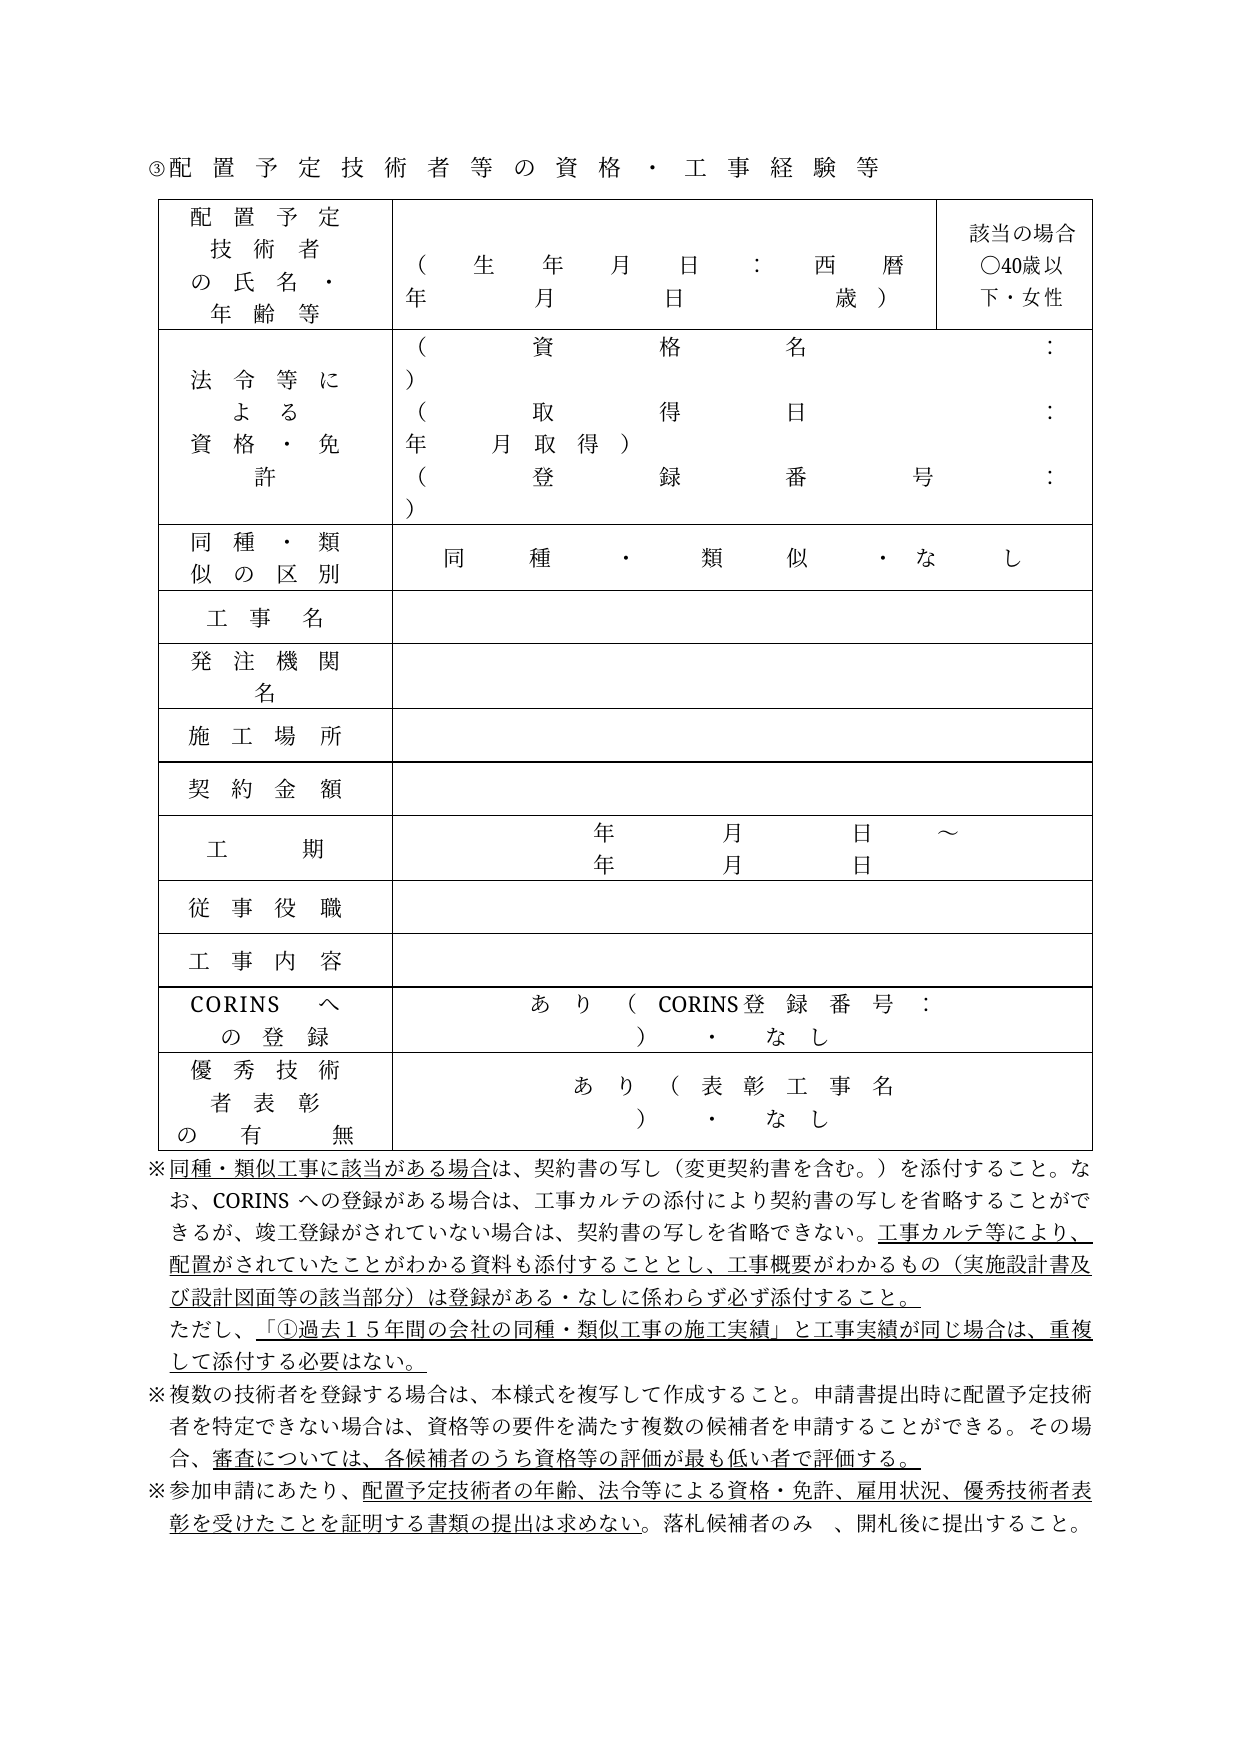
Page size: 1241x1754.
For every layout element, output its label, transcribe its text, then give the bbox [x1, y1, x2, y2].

text ③配置予定技術者等の資格・工事経験等 [148, 134, 1092, 199]
table_header 配置予定技術者 の氏名・年齢等 [159, 200, 392, 329]
table_cell 施工場所 [159, 709, 392, 761]
table_cell CORINSへの登録 [159, 988, 392, 1052]
table_cell 工事内容 [159, 934, 392, 986]
table_cell [393, 763, 1092, 814]
table_cell 同 種 ・ 類 似 ・な し [393, 525, 1092, 589]
table_cell （資格名 ： ） （取得日 ： 年 月取得） （登録番号： ） [393, 330, 1092, 524]
table_cell [393, 881, 1092, 933]
table_cell [393, 709, 1092, 761]
table_cell 優秀技術者表彰 の有無 [159, 1053, 392, 1150]
table_cell 同種・類似の区別 [159, 525, 392, 589]
table_header 該当の場合〇40歳以下・女性 [937, 200, 1092, 329]
table_cell あり（表彰工事名 ） ・ なし [393, 1053, 1092, 1150]
text ※同種・類似工事に該当がある場合は、契約書の写し（変更契約書を含む。）を添付すること。なお、CORINSへの登録がある場合は、工事カルテの添付により契約書の写しを省略することができるが、竣工登録がされていない場合は、契約書の写しを省略できない。工事カルテ等により、配置がされていたことがわかる資料も添付することとし、工事概要がわかるもの（実施設計書及び設計図面等の該当部分）は登録がある・なしに係わらず必ず添付すること。 [148, 1151, 1092, 1312]
table_cell あり（CORINS登録番号： ） ・ なし [393, 988, 1092, 1052]
table_cell 発注機関名 [159, 644, 392, 708]
table_cell 従事役職 [159, 881, 392, 933]
table_cell [393, 591, 1092, 643]
table_cell 契約金額 [159, 763, 392, 814]
text ※複数の技術者を登録する場合は、本様式を複写して作成すること。申請書提出時に配置予定技術者を特定できない場合は、資格等の要件を満たす複数の候補者を申請することができる。その場合、審査については、各候補者のうち資格等の評価が最も低い者で評価する。 [148, 1377, 1092, 1474]
table_cell [393, 934, 1092, 986]
text ※参加申請にあたり、配置予定技術者の年齢、法令等による資格・免許、雇用状況、優秀技術者表彰を受けたことを証明する書類の提出は求めない。落札候補者のみ、開札後に提出すること。 [148, 1474, 1092, 1538]
table_cell 工期 [159, 816, 392, 880]
table_cell 年 月 日 ～ 年 月 日 [393, 816, 1092, 880]
table_cell [393, 644, 1092, 708]
text ただし、「①過去１５年間の会社の同種・類似工事の施工実績」と工事実績が同じ場合は、重複して添付する必要はない。 [169, 1312, 1092, 1377]
table_cell 法令等による 資格・免許 [159, 330, 392, 524]
table_cell 工事名 [159, 591, 392, 643]
table_header （生年月日：西暦 年 月 日 歳） [393, 200, 936, 329]
